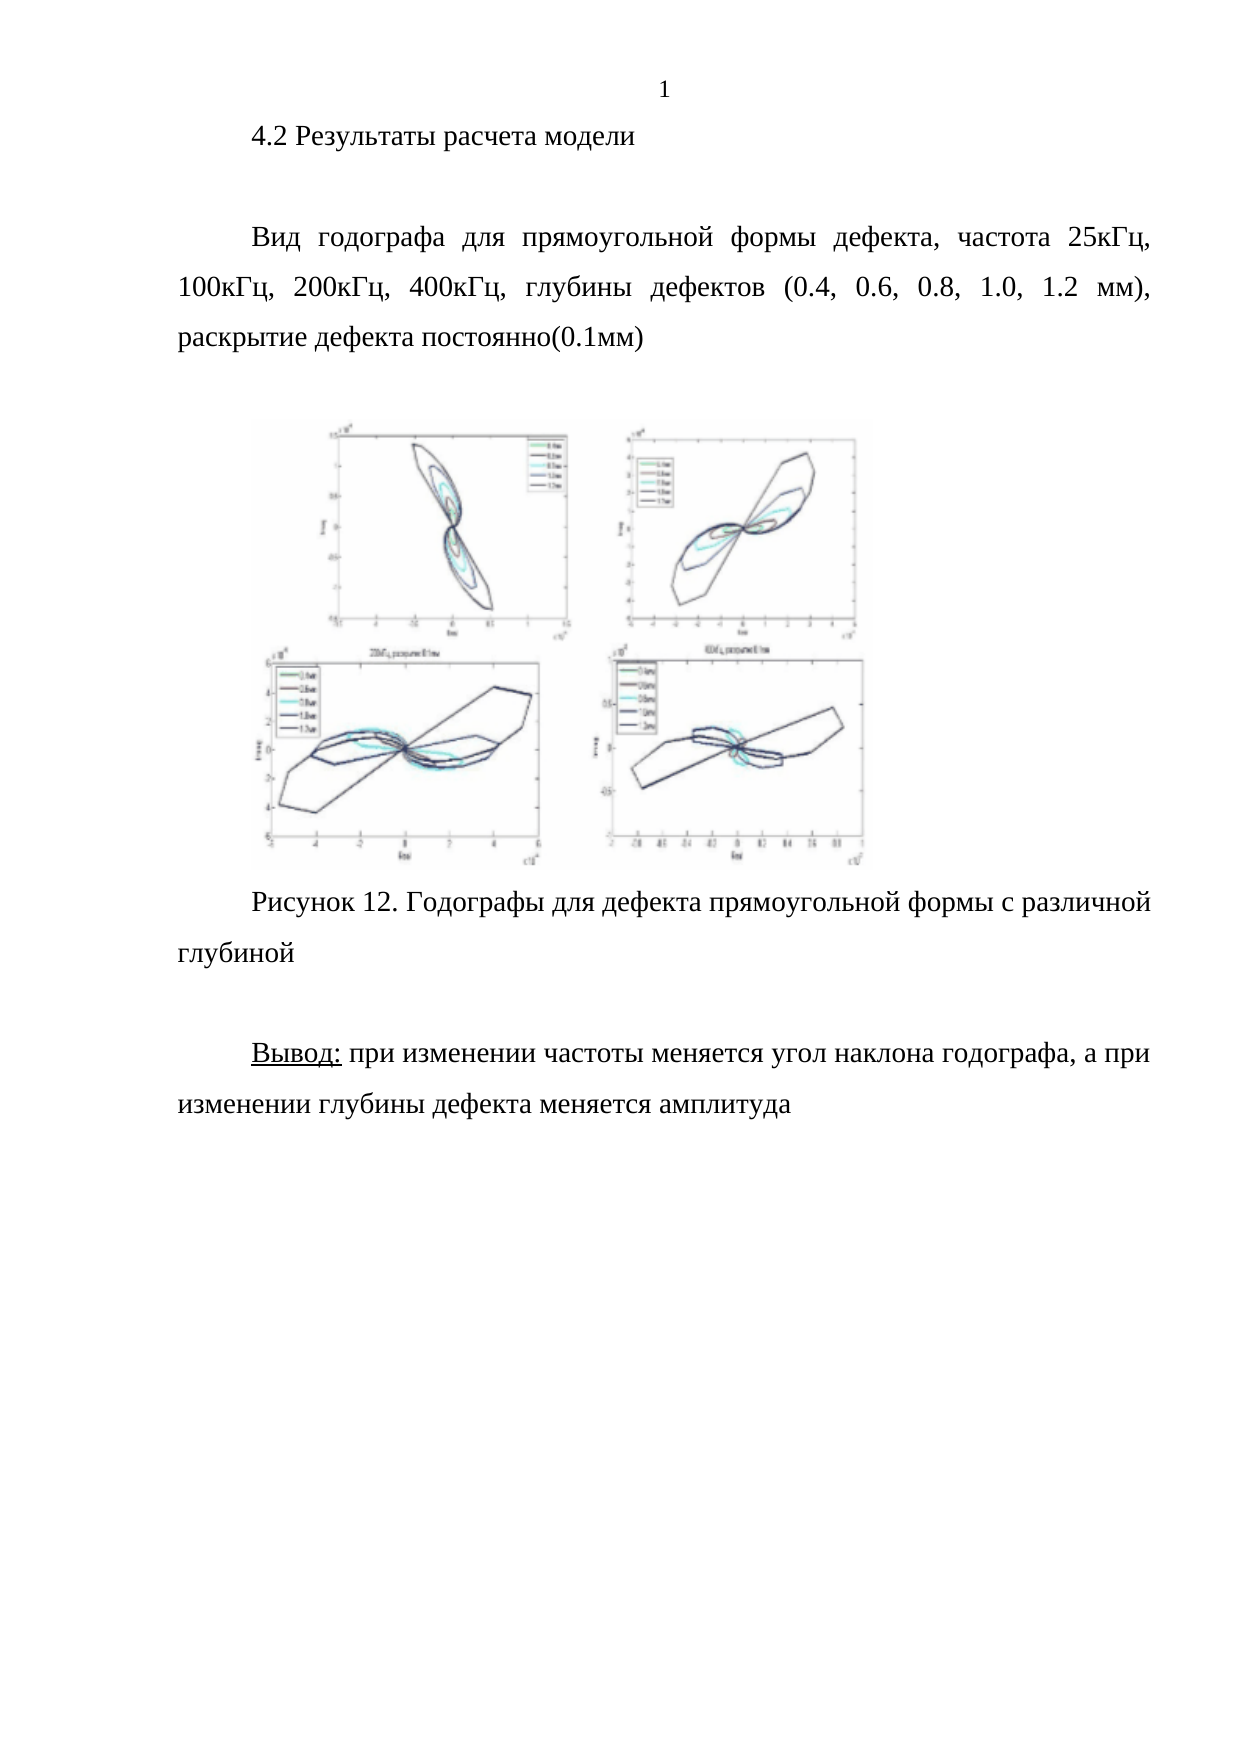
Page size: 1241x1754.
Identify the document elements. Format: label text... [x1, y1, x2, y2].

text Вид годографа для прямоугольной формы дефекта, частота 25кГц, 100кГц, 200кГц, 400кГц, глубины дефектов (0.4, 0.6, 0.8, 1.0, 1.2 мм), раскрытие дефекта постоянно(0.1мм) [177, 219, 1152, 353]
picture [251, 419, 873, 870]
text Рисунок 12. Годографы для дефекта прямоугольной формы с различной глубиной [177, 884, 1152, 968]
text 4.2 Результаты расчета модели [177, 118, 1152, 152]
text Вывод: при изменении частоты меняется угол наклона годографа, а при изменении глубины дефекта меняется амплитуда [177, 1035, 1152, 1119]
